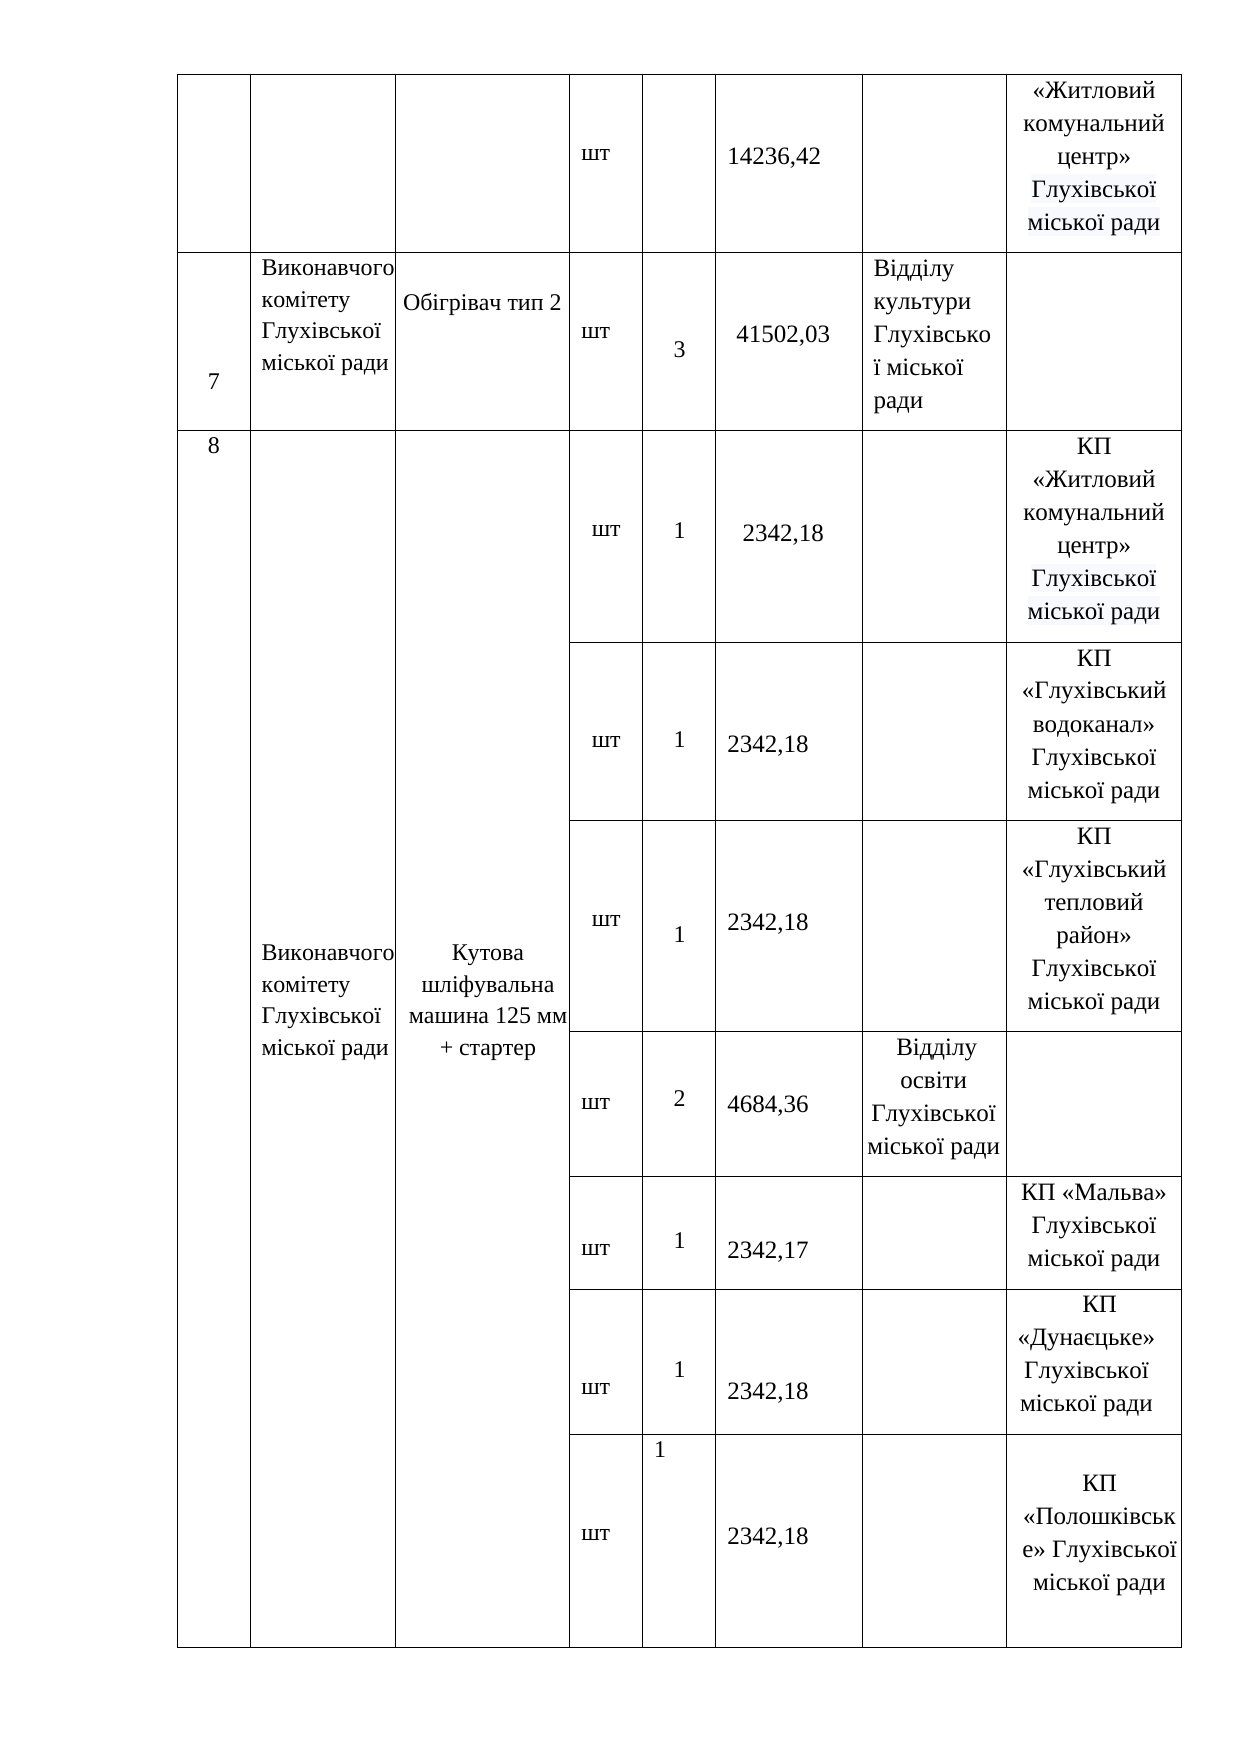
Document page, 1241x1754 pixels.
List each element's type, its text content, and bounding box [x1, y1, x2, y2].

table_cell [1007, 1435, 1181, 1647]
table_cell [863, 1290, 1006, 1434]
table_cell шт [570, 821, 642, 1031]
table_cell 4684,36 [716, 1032, 862, 1176]
table_cell шт [570, 643, 642, 820]
table_cell 1 [643, 1177, 715, 1288]
table_cell 1 [643, 643, 715, 820]
table_cell 3 [643, 253, 715, 430]
table_cell 14236,42 [716, 75, 862, 252]
table_cell Обігрівач тип 2 [396, 253, 569, 430]
table_cell шт [570, 253, 642, 430]
table_cell шт [570, 1177, 642, 1288]
table_cell 1 [643, 431, 715, 642]
table_cell 41502,03 [716, 253, 862, 430]
table_cell [863, 75, 1006, 252]
table_cell КП «Житловий комунальний центр» Глухівської міської ради [1007, 431, 1181, 642]
table_cell шт [570, 431, 642, 642]
table_cell КП «Дунаєцьке» Глухівської міської ради [1007, 1290, 1181, 1434]
table_cell КП «Глухівський водоканал» Глухівської міської ради [1007, 643, 1181, 820]
table_cell [1007, 1032, 1181, 1176]
table_cell 8 [178, 431, 250, 1647]
table_cell 1 [643, 1290, 715, 1434]
table_cell 2342,18 [716, 431, 862, 642]
table_cell Виконавчого комітету Глухівської міської ради [251, 431, 395, 1647]
table_cell 2342,18 [716, 643, 862, 820]
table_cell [1007, 75, 1181, 252]
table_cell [251, 253, 395, 430]
table_cell КП «Глухівський тепловий район» Глухівської міської ради [1007, 821, 1181, 1031]
table_cell Кутова шліфувальна машина 125 мм + стартер [396, 431, 569, 1647]
table_cell 1 [643, 75, 715, 252]
table_cell 2342,17 [716, 1177, 862, 1288]
table_cell Відділу освіти Глухівської міської ради [863, 1032, 1006, 1176]
table_cell [863, 821, 1006, 1031]
table_cell шт [570, 1435, 642, 1647]
table_cell 1 [643, 1435, 715, 1647]
table_cell 7 [178, 253, 250, 430]
table_cell 2342,18 [716, 1290, 862, 1434]
table_cell [863, 431, 1006, 642]
table_cell 1 [643, 821, 715, 1031]
table_cell шт [570, 1032, 642, 1176]
table_cell [863, 643, 1006, 820]
table_cell 2342,18 [716, 1435, 862, 1647]
table_cell Відділу культури Глухівської міської ради [863, 253, 1006, 430]
table_cell шт [570, 1290, 642, 1434]
table_cell шт [570, 75, 642, 252]
table_cell [1007, 253, 1181, 430]
table_cell [863, 1435, 1006, 1647]
table_cell 2 [643, 1032, 715, 1176]
table_cell [863, 1177, 1006, 1288]
table_cell 2342,18 [716, 821, 862, 1031]
table_cell КП «Мальва» Глухівської міської ради [1007, 1177, 1181, 1288]
